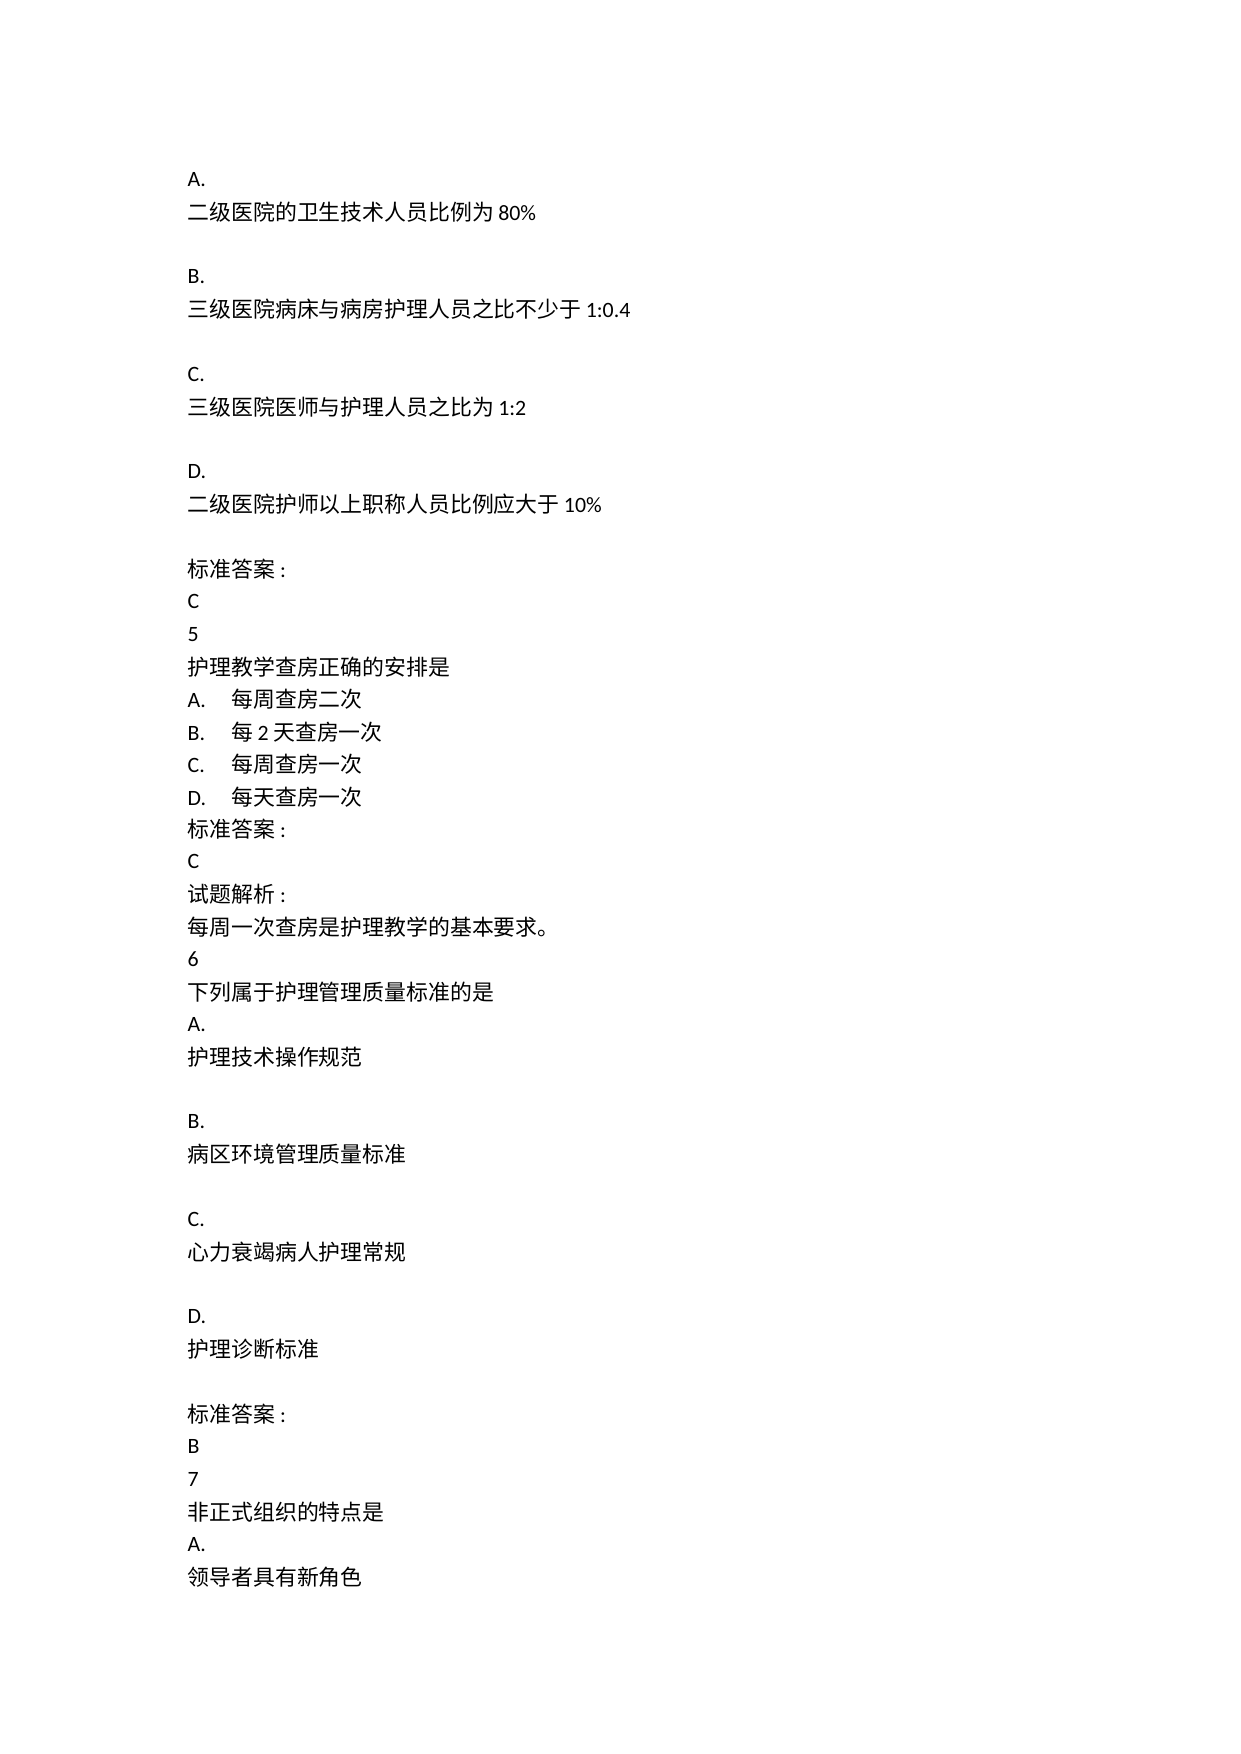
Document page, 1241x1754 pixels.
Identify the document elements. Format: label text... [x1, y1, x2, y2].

list A. [187, 162, 1053, 194]
list 试题解析 : [187, 877, 1053, 909]
list C [187, 844, 1053, 877]
list D. 每天查房一次 [187, 779, 1053, 812]
list 二级医院护师以上职称人员比例应大于10% [187, 487, 1053, 519]
list 标准答案 : [187, 552, 1053, 584]
list 标准答案 : [187, 1397, 1053, 1429]
list 护理诊断标准 [187, 1332, 1053, 1364]
list C. 每周查房一次 [187, 747, 1053, 779]
list 每周一次查房是护理教学的基本要求。 [187, 909, 1053, 942]
list 护理技术操作规范 [187, 1039, 1053, 1072]
list A. 每周查房二次 [187, 682, 1053, 714]
list A. [187, 1007, 1053, 1039]
list B [187, 1429, 1053, 1462]
list 6 [187, 942, 1053, 974]
list 病区环境管理质量标准 [187, 1137, 1053, 1169]
list B. 每2天查房一次 [187, 714, 1053, 747]
list 5 [187, 617, 1053, 649]
list 标准答案 : [187, 812, 1053, 844]
list 护理教学查房正确的安排是 [187, 649, 1053, 682]
list 7 [187, 1462, 1053, 1494]
list C. [187, 1202, 1053, 1234]
list C. [187, 357, 1053, 389]
list 三级医院医师与护理人员之比为1:2 [187, 389, 1053, 422]
list 非正式组织的特点是 [187, 1494, 1053, 1527]
list 三级医院病床与病房护理人员之比不少于1:0.4 [187, 292, 1053, 324]
list 下列属于护理管理质量标准的是 [187, 974, 1053, 1007]
list A. [187, 1527, 1053, 1559]
list B. [187, 1104, 1053, 1137]
list B. [187, 259, 1053, 292]
list 二级医院的卫生技术人员比例为80% [187, 194, 1053, 227]
list 心力衰竭病人护理常规 [187, 1234, 1053, 1267]
list D. [187, 454, 1053, 487]
list D. [187, 1299, 1053, 1332]
list C [187, 584, 1053, 617]
list 领导者具有新角色 [187, 1559, 1053, 1592]
